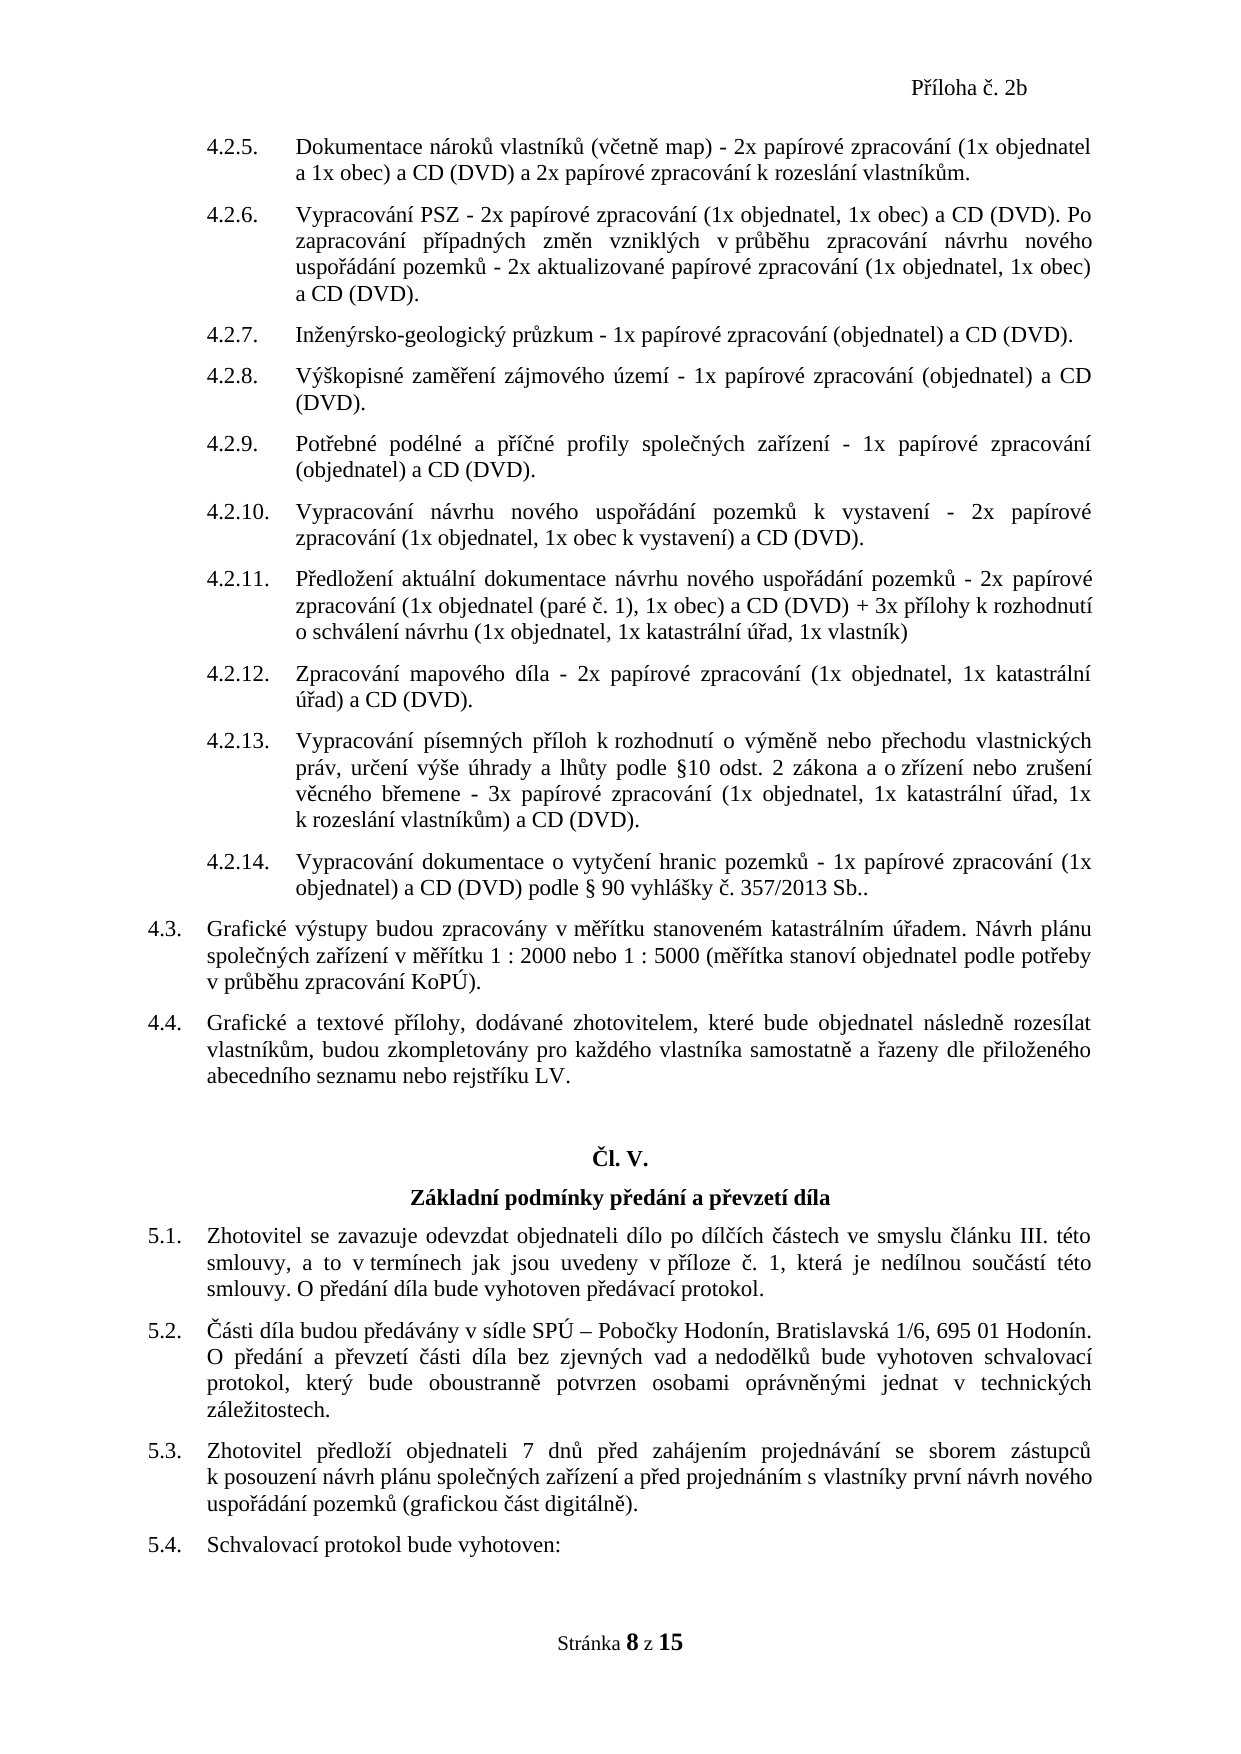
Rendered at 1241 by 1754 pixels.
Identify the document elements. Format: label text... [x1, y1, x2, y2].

list Části díla budou předávány v sídle SPÚ – Pobočky Hodonín, Bratislavská 1/6, 695 01 Hodonín. O předání a převzetí části díla bez zjevných vad a nedodělků bude vyhotoven schvalovací protokol, který bude oboustranně potvrzen osobami oprávněnými jednat v technických záležitostech. [148, 1317, 1093, 1422]
list Vypracování dokumentace o vytyčení hranic pozemků - 1x papírové zpracování (1x objednatel) a CD (DVD) podle § 90 vyhlášky č. 357/2013 Sb.. [207, 848, 1093, 900]
list Grafické výstupy budou zpracovány v měřítku stanoveném katastrálním úřadem. Návrh plánu společných zařízení v měřítku 1 : 2000 nebo 1 : 5000 (měřítka stanoví objednatel podle potřeby v průběhu zpracování KoPÚ). [148, 915, 1093, 994]
list Grafické a textové přílohy, dodávané zhotovitelem, které bude objednatel následně rozesílat vlastníkům, budou zkompletovány pro každého vlastníka samostatně a řazeny dle přiloženého abecedního seznamu nebo rejstříku LV. [148, 1009, 1093, 1088]
list Zhotovitel předloží objednateli 7 dnů před zahájením projednávání se sborem zástupců k posouzení návrh plánu společných zařízení a před projednáním s vlastníky první návrh nového uspořádání pozemků (grafickou část digitálně). [148, 1437, 1093, 1516]
list Předložení aktuální dokumentace návrhu nového uspořádání pozemků - 2x papírové zpracování (1x objednatel (paré č. 1), 1x obec) a CD (DVD) + 3x přílohy k rozhodnutí o schválení návrhu (1x objednatel, 1x katastrální úřad, 1x vlastník) [207, 566, 1093, 644]
subtitle Základní podmínky předání a převzetí díla [148, 1184, 1093, 1210]
list Vypracování PSZ - 2x papírové zpracování (1x objednatel, 1x obec) a CD (DVD). Po zapracování případných změn vzniklých v průběhu zpracování návrhu nového uspořádání pozemků - 2x aktualizované papírové zpracování (1x objednatel, 1x obec) a CD (DVD). [207, 201, 1093, 306]
list Dokumentace nároků vlastníků (včetně map) - 2x papírové zpracování (1x objednatel a 1x obec) a CD (DVD) a 2x papírové zpracování k rozeslání vlastníkům. [207, 133, 1093, 186]
list Zhotovitel se zavazuje odevzdat objednateli dílo po dílčích částech ve smyslu článku III. této smlouvy, a to v termínech jak jsou uvedeny v příloze č. 1, která je nedílnou součástí této smlouvy. O předání díla bude vyhotoven předávací protokol. [148, 1223, 1093, 1302]
list Výškopisné zaměření zájmového území - 1x papírové zpracování (objednatel) a CD (DVD). [207, 362, 1093, 415]
text Čl. V. [148, 1145, 1093, 1171]
list Potřebné podélné a příčné profily společných zařízení - 1x papírové zpracování (objednatel) a CD (DVD). [207, 430, 1093, 483]
list Vypracování písemných příloh k rozhodnutí o výměně nebo přechodu vlastnických práv, určení výše úhrady a lhůty podle §10 odst. 2 zákona a o zřízení nebo zrušení věcného břemene - 3x papírové zpracování (1x objednatel, 1x katastrální úřad, 1x k rozeslání vlastníkům) a CD (DVD). [207, 727, 1093, 833]
list Vypracování návrhu nového uspořádání pozemků k vystavení - 2x papírové zpracování (1x objednatel, 1x obec k vystavení) a CD (DVD). [207, 498, 1093, 551]
list Schvalovací protokol bude vyhotoven: [148, 1531, 1093, 1557]
list Inženýrsko-geologický průzkum - 1x papírové zpracování (objednatel) a CD (DVD). [207, 321, 1093, 347]
list Zpracování mapového díla - 2x papírové zpracování (1x objednatel, 1x katastrální úřad) a CD (DVD). [207, 659, 1093, 712]
